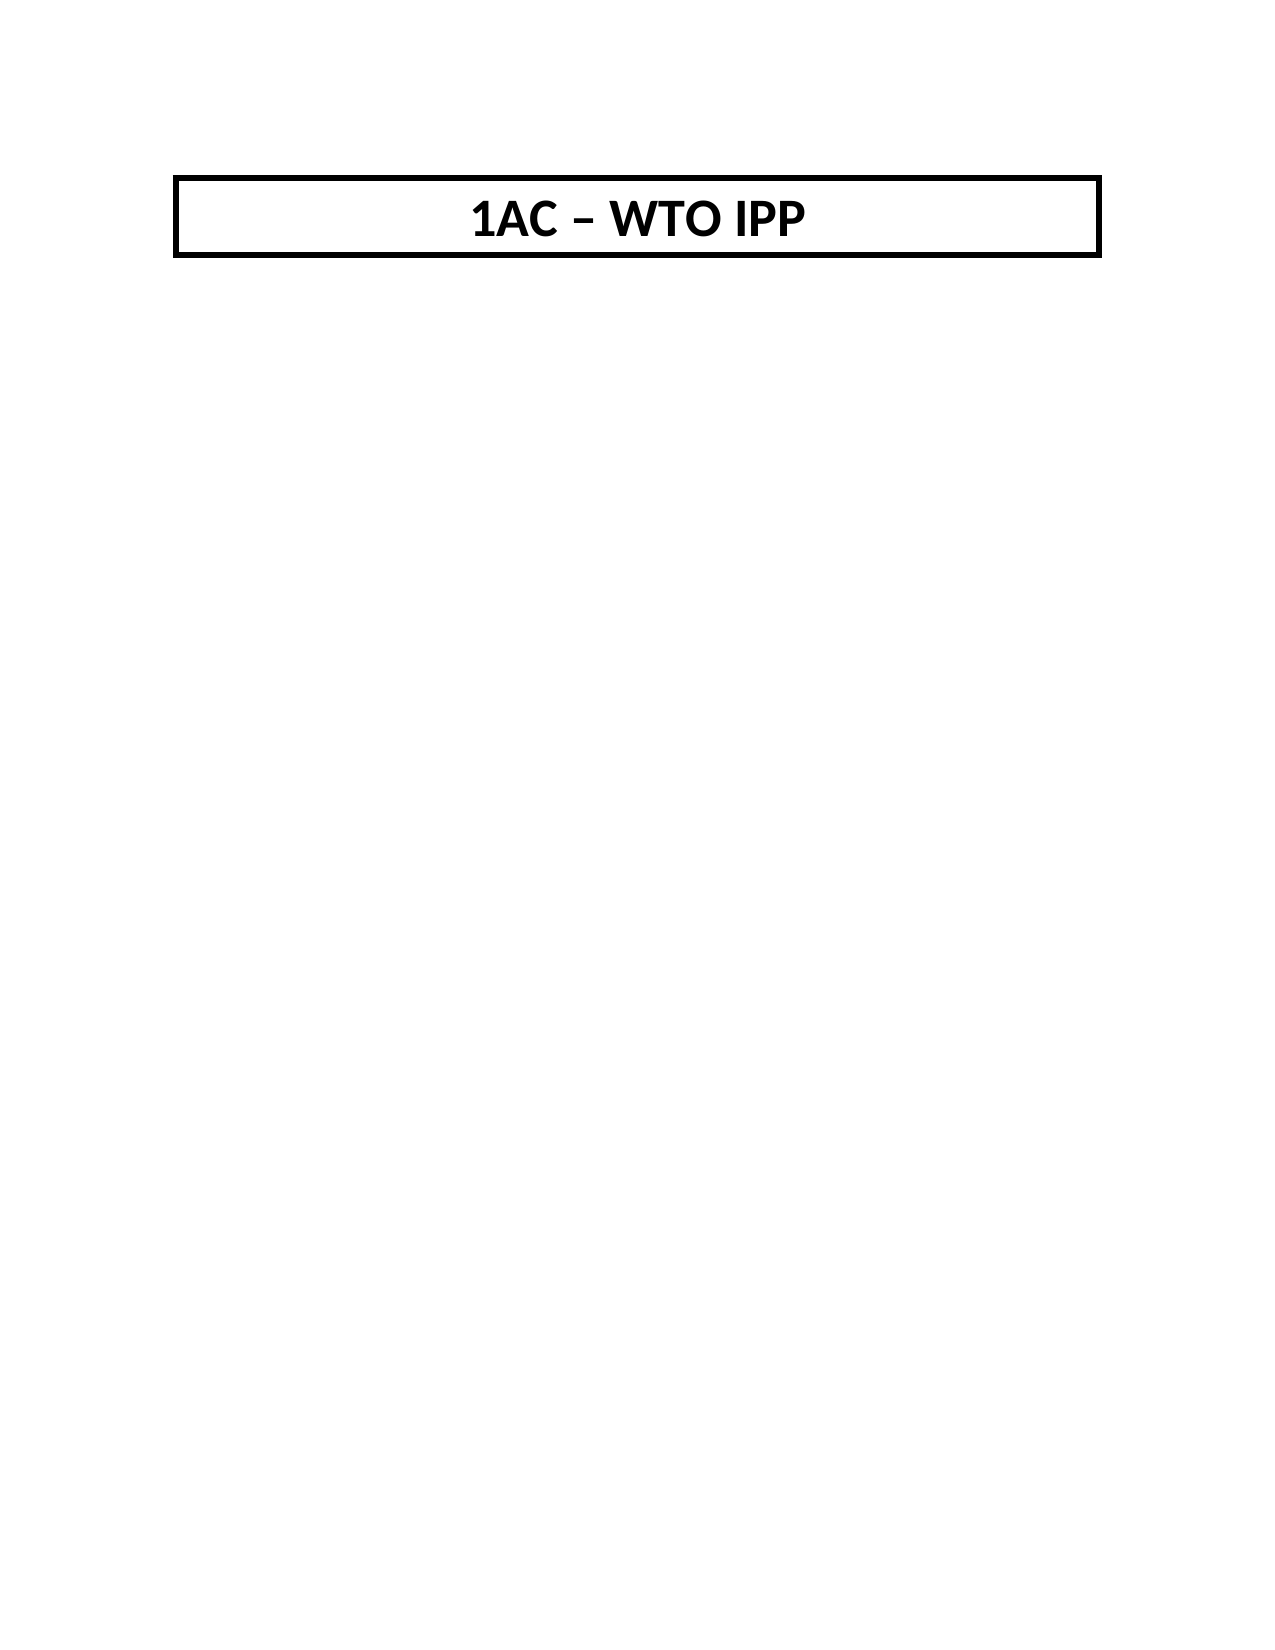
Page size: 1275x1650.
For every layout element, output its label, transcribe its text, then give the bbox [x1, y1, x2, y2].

subtitle 1AC – WTO IPP [179, 181, 1096, 252]
